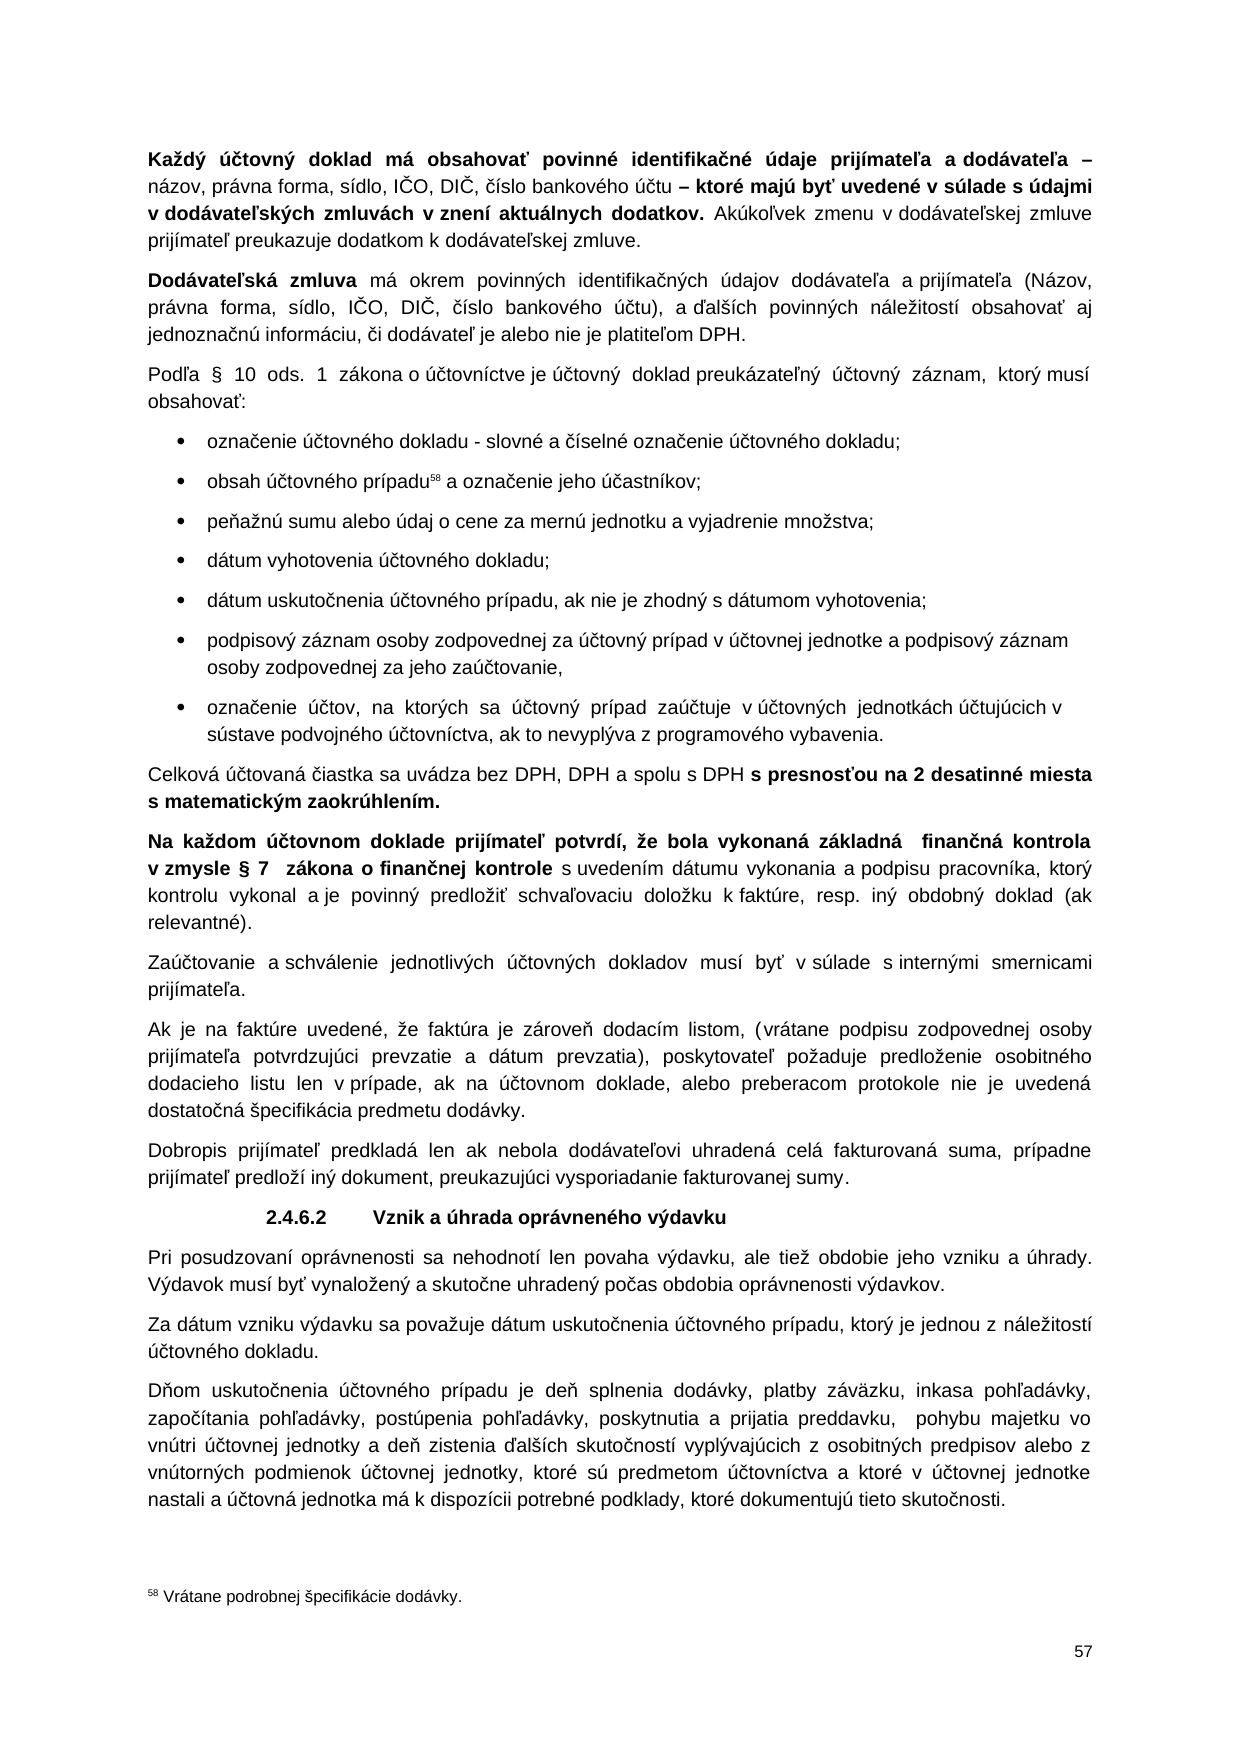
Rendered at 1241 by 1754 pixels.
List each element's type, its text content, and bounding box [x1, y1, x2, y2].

text dátum vyhotovenia účtovného dokladu; [177, 549, 1092, 572]
text Pri posudzovaní oprávnenosti sa nehodnotí len povaha výdavku, ale tiež obdobie jeho vzniku a úhrady. Výdavok musí byť vynaložený a skutočne uhradený počas obdobia oprávnenosti výdavkov. [148, 1246, 1092, 1296]
text Ak je na faktúre uvedené, že faktúra je zároveň dodacím listom, (vrátane podpisu zodpovednej osoby prijímateľa potvrdzujúci prevzatie a dátum prevzatia), poskytovateľ požaduje predloženie osobitného dodacieho listu len v prípade, ak na účtovnom doklade, alebo preberacom protokole nie je uvedená dostatočná špecifikácia predmetu dodávky. [148, 1018, 1092, 1122]
subtitle Vznik a úhrada oprávneného výdavku [266, 1206, 1092, 1229]
text Celková účtovaná čiastka sa uvádza bez DPH, DPH a spolu s DPH s presnosťou na 2 desatinné miesta s matematickým zaokrúhlením. [148, 763, 1092, 813]
text Dodávateľská zmluva má okrem povinných identifikačných údajov dodávateľa a prijímateľa (Názov, právna forma, sídlo, IČO, DIČ, číslo bankového účtu), a ďalších povinných náležitostí obsahovať aj jednoznačnú informáciu, či dodávateľ je alebo nie je platiteľom DPH. [148, 269, 1092, 346]
text Podľa § 10 ods. 1 zákona o účtovníctve je účtovný doklad preukázateľný účtovný záznam, ktorý musí obsahovať: [148, 363, 1092, 413]
text podpisový záznam osoby zodpovednej za účtovný prípad v účtovnej jednotke a podpisový záznam osoby zodpovednej za jeho zaúčtovanie, [177, 629, 1092, 679]
text peňažnú sumu alebo údaj o cene za mernú jednotku a vyjadrenie množstva; [177, 509, 1092, 532]
text označenie účtovného dokladu - slovné a číselné označenie účtovného dokladu; [177, 430, 1092, 453]
text dátum uskutočnenia účtovného prípadu, ak nie je zhodný s dátumom vyhotovenia; [177, 589, 1092, 612]
text obsah účtovného prípadu a označenie jeho účastníkov; [177, 470, 1092, 492]
text označenie účtov, na ktorých sa účtovný prípad zaúčtuje v účtovných jednotkách účtujúcich v sústave podvojného účtovníctva, ak to nevyplýva z programového vybavenia. [177, 696, 1092, 746]
text Dňom uskutočnenia účtovného prípadu je deň splnenia dodávky, platby záväzku, inkasa pohľadávky, započítania pohľadávky, postúpenia pohľadávky, poskytnutia a prijatia preddavku, pohybu majetku vo vnútri účtovnej jednotky a deň zistenia ďalších skutočností vyplývajúcich z osobitných predpisov alebo z vnútorných podmienok účtovnej jednotky, ktoré sú predmetom účtovníctva a ktoré v účtovnej jednotke nastali a účtovná jednotka má k dispozícii potrebné podklady, ktoré dokumentujú tieto skutočnosti. [148, 1379, 1092, 1511]
text Dobropis prijímateľ predkladá len ak nebola dodávateľovi uhradená celá fakturovaná suma, prípadne prijímateľ predloží iný dokument, preukazujúci vysporiadanie fakturovanej sumy. [148, 1139, 1092, 1189]
text Každý účtovný doklad má obsahovať povinné identifikačné údaje prijímateľa a dodávateľa – názov, právna forma, sídlo, IČO, DIČ, číslo bankového účtu – ktoré majú byť uvedené v súlade s údajmi v dodávateľských zmluvách v znení aktuálnych dodatkov. Akúkoľvek zmenu v dodávateľskej zmluve prijímateľ preukazuje dodatkom k dodávateľskej zmluve. [148, 148, 1092, 252]
text Za dátum vzniku výdavku sa považuje dátum uskutočnenia účtovného prípadu, ktorý je jednou z náležitostí účtovného dokladu. [148, 1312, 1092, 1362]
text Na každom účtovnom doklade prijímateľ potvrdí, že bola vykonaná základná finančná kontrola v zmysle § 7 zákona o finančnej kontrole s uvedením dátumu vykonania a podpisu pracovníka, ktorý kontrolu vykonal a je povinný predložiť schvaľovaciu doložku k faktúre, resp. iný obdobný doklad (ak relevantné). [148, 830, 1092, 934]
text Zaúčtovanie a schválenie jednotlivých účtovných dokladov musí byť v súlade s internými smernicami prijímateľa. [148, 951, 1092, 1001]
